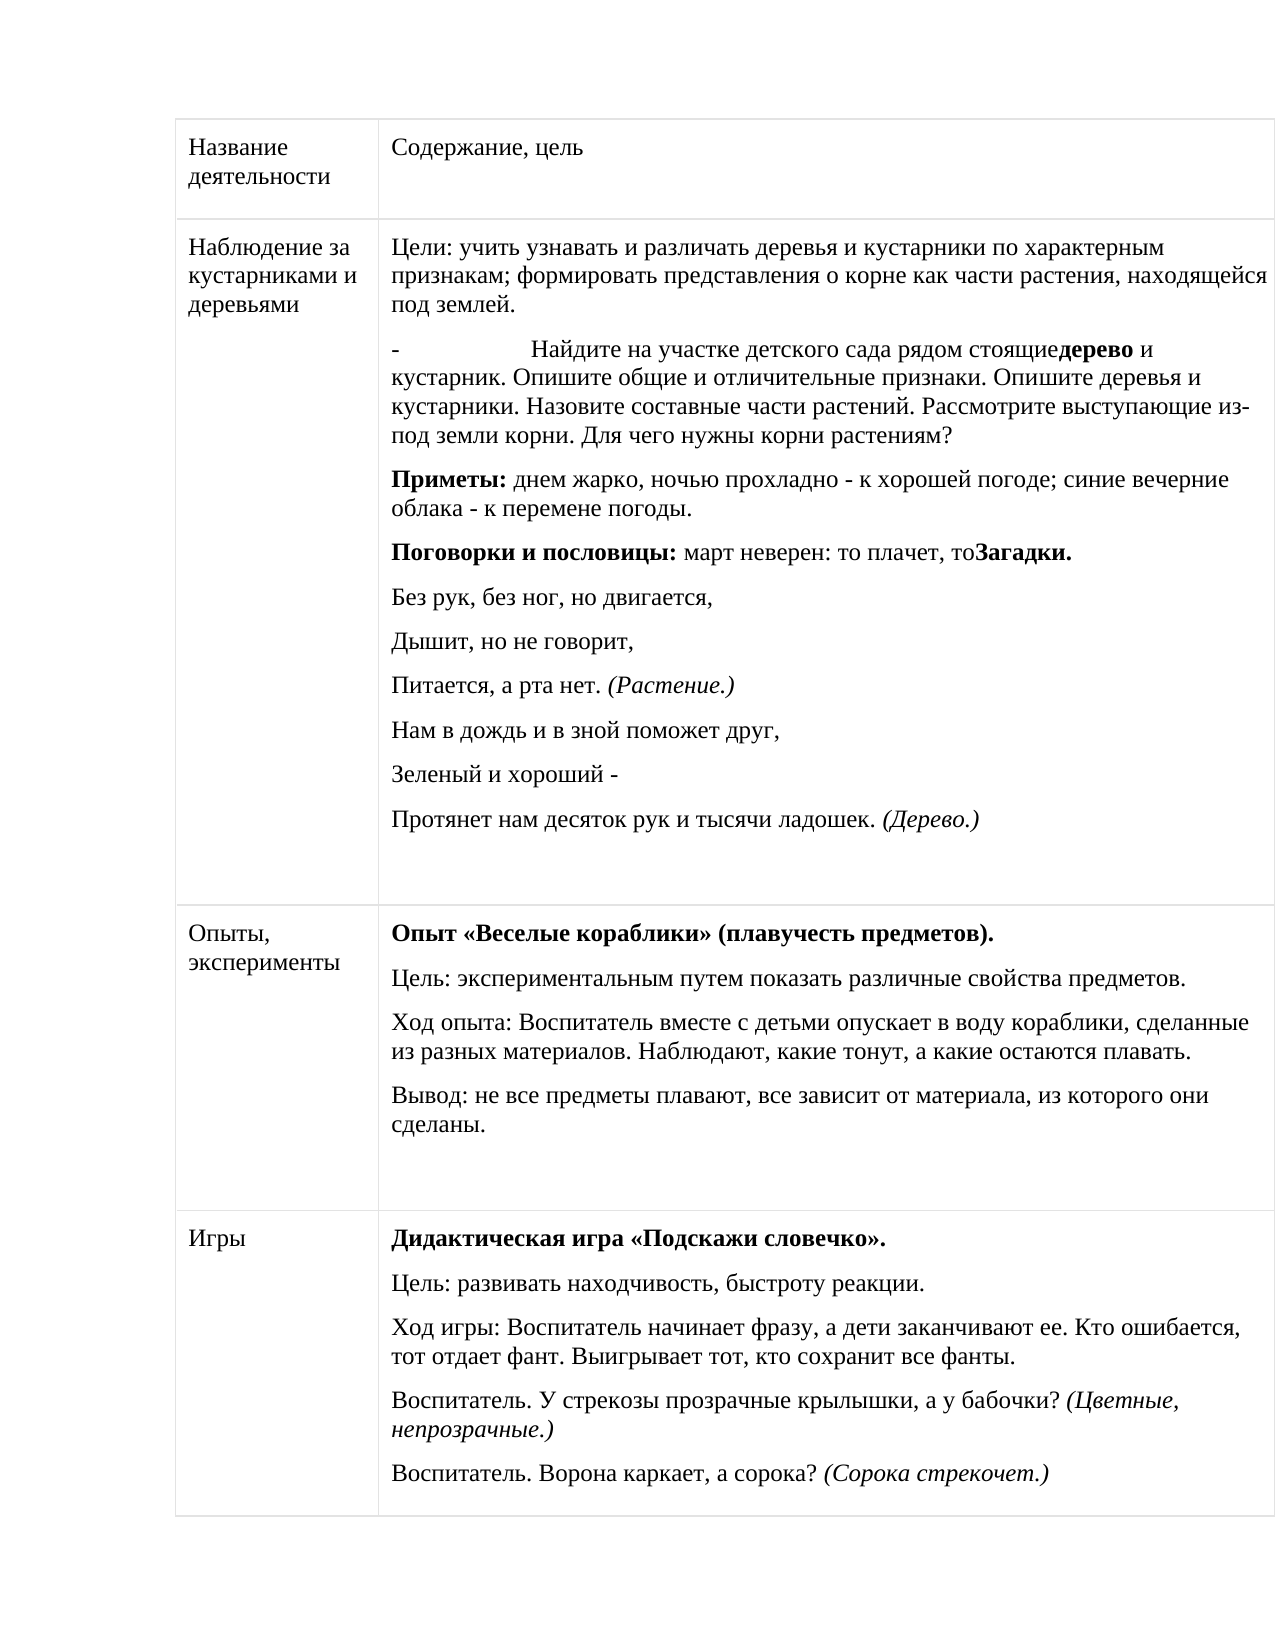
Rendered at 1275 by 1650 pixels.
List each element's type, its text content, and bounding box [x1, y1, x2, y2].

table_cell Опыт «Веселые кораблики» (плавучесть предметов). Цель: экспериментальным путем показать различные свойства предметов. Ход опыта: Воспитатель вместе с детьми опускает в воду кораблики, сделанные из разных материалов. Наблюдают, какие тонут, а какие остаются плавать. Вывод: не все предметы плавают, все зависит от материала, из которого они сделаны. [379, 906, 1274, 1209]
table_cell Игры [176, 1211, 378, 1515]
table_cell Наблюдение за кустарниками и деревьями [176, 219, 378, 904]
table_cell Опыты, эксперименты [176, 905, 378, 1209]
table_header Название деятельности [176, 120, 378, 218]
table_header Содержание, цель [379, 120, 1274, 218]
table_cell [379, 1211, 1274, 1515]
table_cell Цели: учить узнавать и различать деревья и кустарники по характерным признакам; формировать представления о корне как части растения, находящейся под землей. - Найдите на участке детского сада рядом стоящиедерево и кустарник. Опишите общие и отличительные признаки. Опишите деревья и кустарники. Назовите составные части растений. Рассмотрите выступающие из-под земли корни. Для чего нужны корни растениям? Приметы: днем жарко, ночью прохладно - к хорошей погоде; синие вечерние облака - к перемене погоды. Поговорки и пословицы: март неверен: то плачет, тоЗагадки. Без рук, без ног, но двигается, Дышит, но не говорит, Питается, а рта нет. (Растение.) Нам в дождь и в зной поможет друг, Зеленый и хороший - Протянет нам десяток рук и тысячи ладошек. (Дерево.) [379, 220, 1274, 904]
